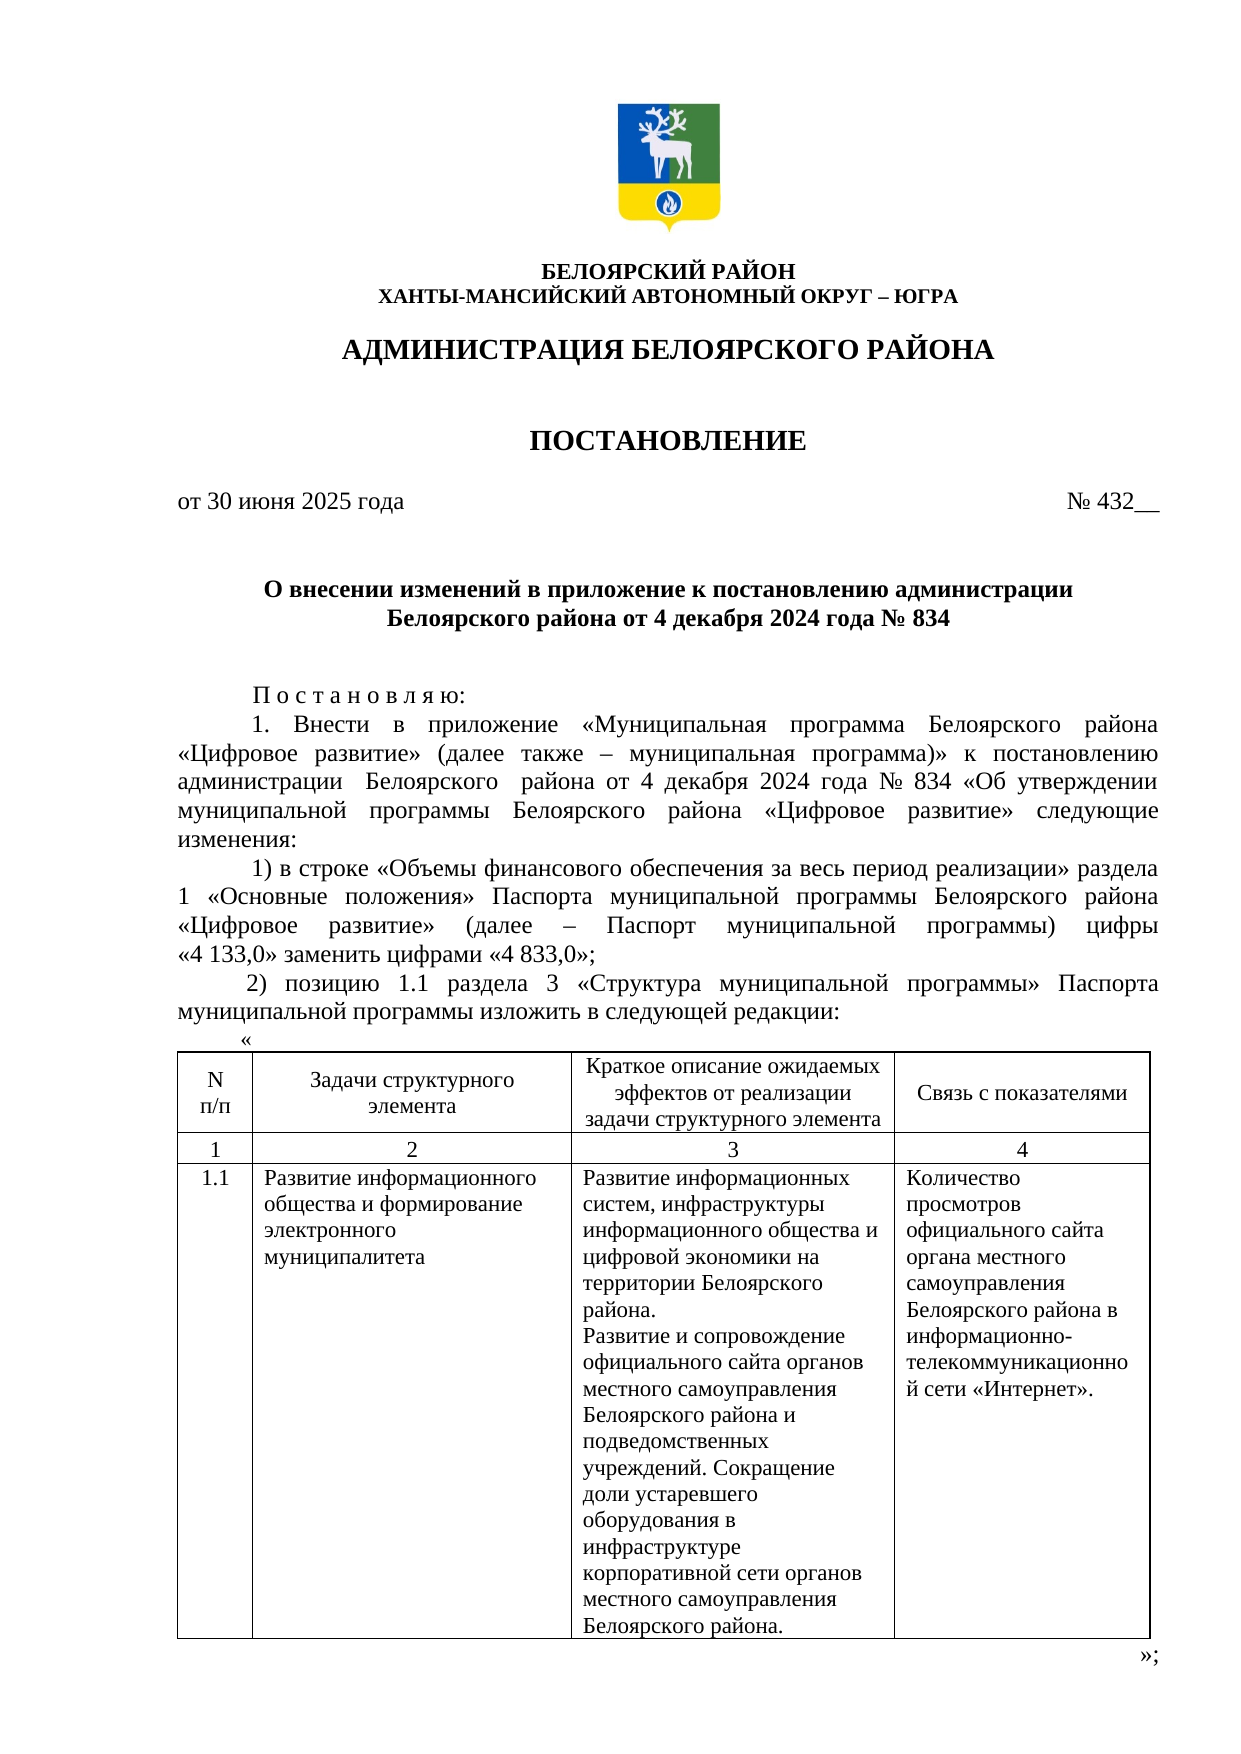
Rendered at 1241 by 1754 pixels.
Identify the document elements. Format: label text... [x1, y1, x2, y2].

table_header Задачи структурного элемента [253, 1053, 571, 1132]
table_cell Развитие информационных систем, инфраструктуры информационного общества и цифровой экономики на территории Белоярского района. Развитие и сопровождение официального сайта органов местного самоуправления Белоярского района и подведомственных учреждений. Сокращение доли устаревшего оборудования в инфраструктуре корпоративной сети органов местного самоуправления Белоярского района. [572, 1164, 894, 1638]
text « [177, 1025, 1159, 1051]
table_header Связь с показателями [895, 1053, 1149, 1132]
text 1) в строке «Объемы финансового обеспечения за весь период реализации» раздела 1 «Основные положения» Паспорта муниципальной программы Белоярского района «Цифровое развитие» (далее – Паспорт муниципальной программы) цифры «4 133,0» заменить цифрами «4 833,0»; [177, 853, 1159, 968]
table_cell 4 [895, 1133, 1149, 1163]
text 1. Внести в приложение «Муниципальная программа Белоярского района «Цифровое развитие» (далее также – муниципальная программа)» к постановлению администрации Белоярского района от 4 декабря 2024 года № 834 «Об утверждении муниципальной программы Белоярского района «Цифровое развитие» следующие изменения: [177, 709, 1159, 853]
text О внесении изменений в приложение к постановлению администрации [177, 574, 1159, 603]
picture [615, 88, 722, 234]
subtitle ХАНТЫ-МАНСИЙСКИЙ АВТОНОМНЫЙ ОКРУГ – ЮГРА [177, 284, 1159, 308]
text от 30 июня 2025 года № 432__ [177, 486, 1159, 514]
table_cell 3 [572, 1133, 894, 1163]
table_cell 1.1 [178, 1164, 252, 1638]
table_cell Количество просмотров официального сайта органа местного самоуправления Белоярского района в информационно-телекоммуникационной сети «Интернет». [895, 1164, 1149, 1638]
table_header Краткое описание ожидаемых эффектов от реализации задачи структурного элемента [572, 1053, 894, 1132]
subtitle АДМИНИСТРАЦИЯ БЕЛОЯРСКОГО РАЙОНА [177, 332, 1159, 366]
text Белоярского района от 4 декабря 2024 года № 834 [177, 603, 1159, 632]
text »; [177, 1639, 1159, 1668]
text БЕЛОЯРСКИЙ РАЙОН [177, 258, 1159, 284]
table_cell Развитие информационного общества и формирование электронного муниципалитета [253, 1164, 571, 1638]
subtitle ПОСТАНОВЛЕНИЕ [177, 423, 1159, 457]
text 2) позицию 1.1 раздела 3 «Структура муниципальной программы» Паспорта муниципальной программы изложить в следующей редакции: [177, 968, 1159, 1025]
table_cell 2 [253, 1133, 571, 1163]
text П о с т а н о в л я ю: [177, 680, 1159, 709]
table_cell 1 [178, 1133, 252, 1163]
table_header N п/п [178, 1053, 252, 1132]
